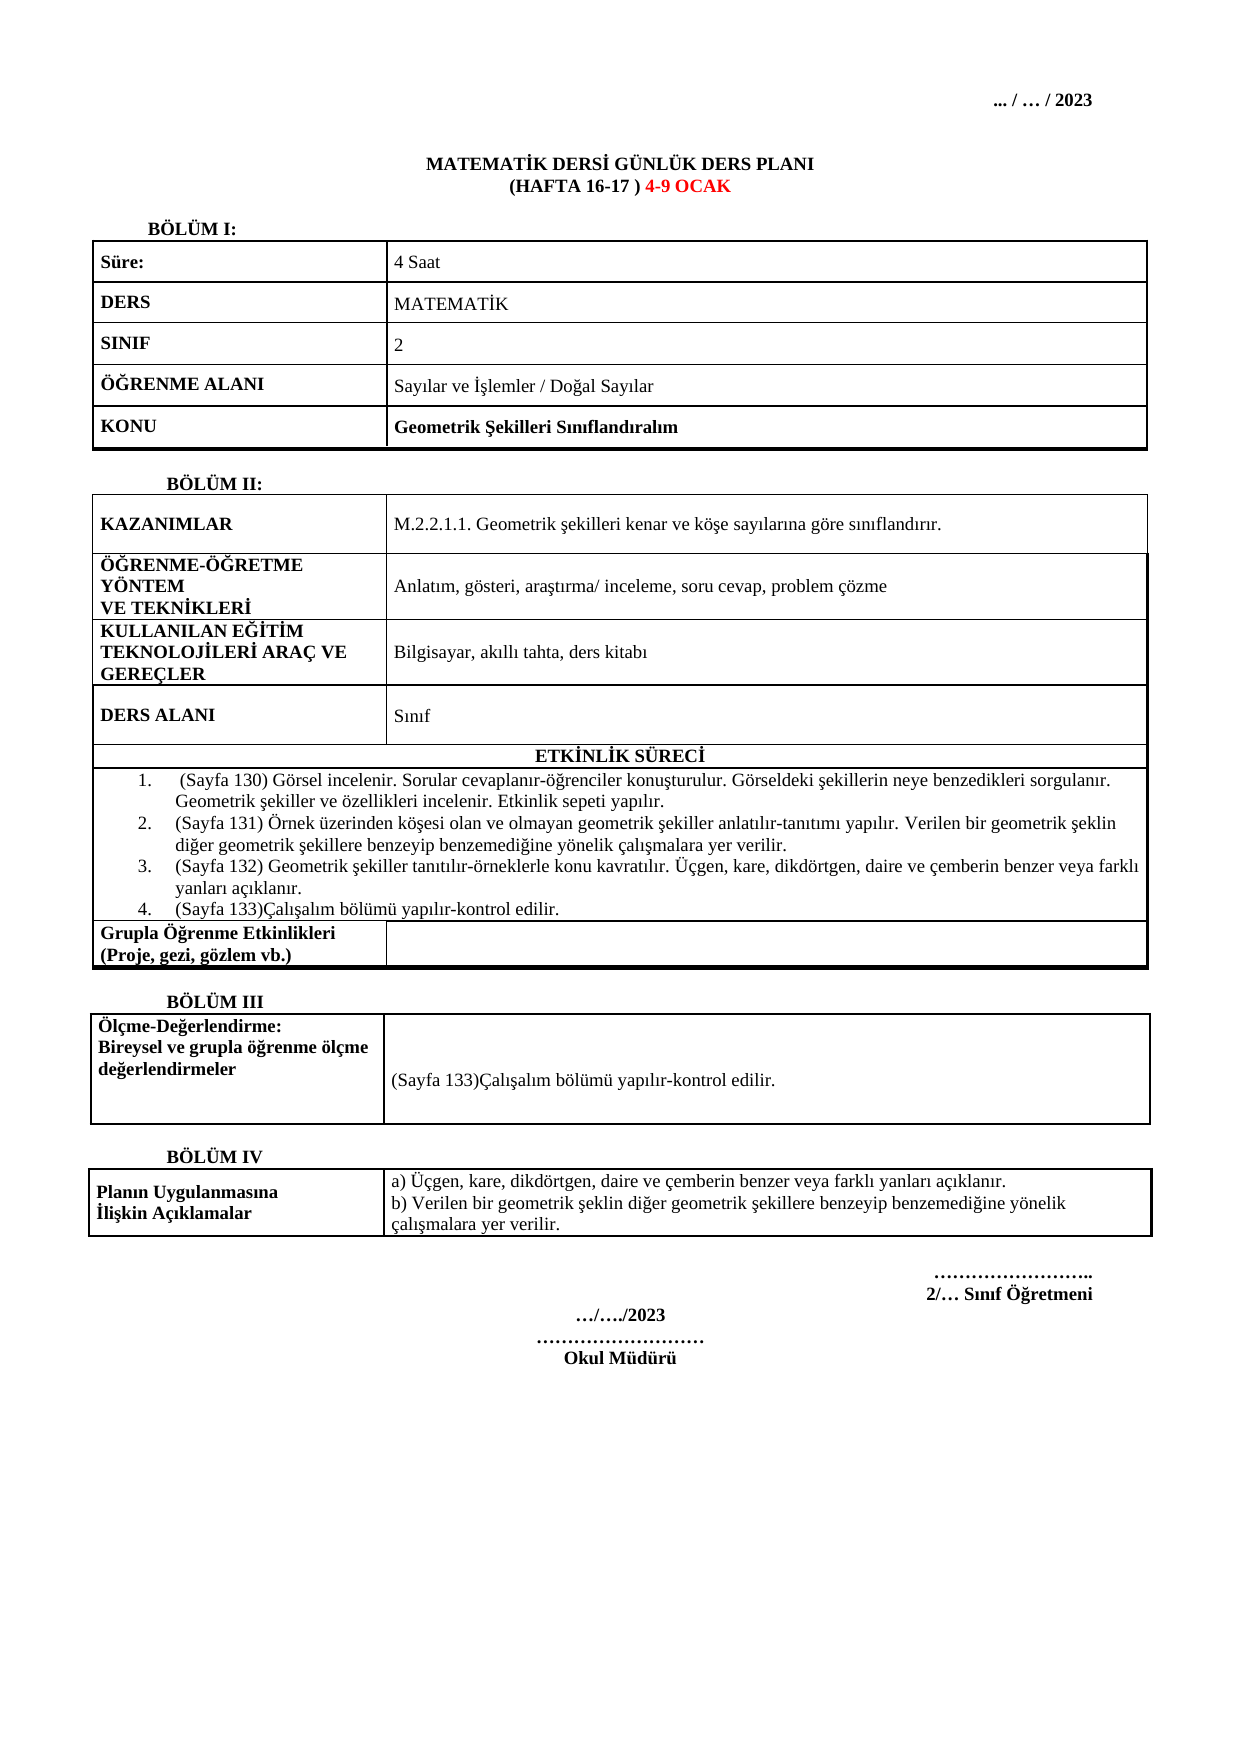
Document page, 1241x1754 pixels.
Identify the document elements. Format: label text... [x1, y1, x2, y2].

text (HAFTA 16-17 ) 4-9 OCAK [148, 175, 1092, 196]
subtitle BÖLÜM IV [148, 1146, 1092, 1168]
table_cell (Sayfa 130) Görsel incelenir. Sorular cevaplanır-öğrenciler konuşturulur. Görseldeki şekillerin neye benzedikleri sorgulanır. Geometrik şekiller ve özellikleri incelenir. Etkinlik sepeti yapılır. (Sayfa 131) Örnek üzerinden köşesi olan ve olmayan geometrik şekiller anlatılır-tanıtımı yapılır. Verilen bir geometrik şeklin diğer geometrik şekillere benzeyip benzemediğine yönelik çalışmalara yer verilir. (Sayfa 132) Geometrik şekiller tanıtılır-örneklerle konu kavratılır. Üçgen, kare, dikdörtgen, daire ve çemberin benzer veya farklı yanları açıklanır. (Sayfa 133)Çalışalım bölümü yapılır-kontrol edilir. [94, 769, 1146, 920]
table_cell Anlatım, gösteri, araştırma/ inceleme, soru cevap, problem çözme [387, 554, 1146, 618]
text …………………….. [148, 1261, 1092, 1282]
table_header Planın Uygulanmasına İlişkin Açıklamalar [90, 1170, 383, 1235]
table_cell Sayılar ve İşlemler / Doğal Sayılar [388, 365, 1146, 405]
table_cell ÖĞRENME ALANI [94, 365, 386, 405]
table_cell Geometrik Şekilleri Sınıflandıralım [388, 407, 1146, 446]
table_cell [387, 922, 1146, 965]
table_cell DERS ALANI [94, 686, 386, 744]
table_header (Sayfa 133)Çalışalım bölümü yapılır-kontrol edilir. [385, 1015, 1149, 1123]
table_cell ÖĞRENME-ÖĞRETME YÖNTEM VE TEKNİKLERİ [93, 554, 386, 618]
table_cell Bilgisayar, akıllı tahta, ders kitabı [387, 620, 1146, 684]
table_cell DERS [94, 283, 386, 322]
table_cell KONU [94, 407, 386, 446]
table_cell MATEMATİK [388, 283, 1146, 322]
table_header Süre: [94, 242, 386, 281]
table_header M.2.2.1.1. Geometrik şekilleri kenar ve köşe sayılarına göre sınıflandırır. [387, 495, 1147, 553]
text BÖLÜM II: [148, 473, 1092, 494]
table_header KAZANIMLAR [93, 495, 386, 553]
table_cell Sınıf [387, 686, 1146, 744]
text ... / … / 2023 [148, 89, 1092, 110]
text BÖLÜM I: [148, 218, 1092, 239]
table_cell Grupla Öğrenme Etkinlikleri (Proje, gezi, gözlem vb.) [94, 921, 386, 965]
table_cell SINIF [94, 323, 386, 364]
table_header Ölçme-Değerlendirme: Bireysel ve grupla öğrenme ölçme değerlendirmeler [92, 1015, 383, 1123]
table_header a) Üçgen, kare, dikdörtgen, daire ve çemberin benzer veya farklı yanları açıklanır. b) Verilen bir geometrik şeklin diğer geometrik şekillere benzeyip benzemediğine yönelik çalışmalara yer verilir. [385, 1170, 1150, 1235]
table_cell KULLANILAN EĞİTİM TEKNOLOJİLERİ ARAÇ VE GEREÇLER [93, 620, 386, 684]
text ……………………… [148, 1326, 1092, 1347]
text …/…./2023 [148, 1304, 1092, 1326]
table_cell 2 [388, 323, 1146, 364]
table_cell ETKİNLİK SÜRECİ [94, 745, 1146, 767]
text Okul Müdürü [148, 1347, 1092, 1369]
text 2/… Sınıf Öğretmeni [148, 1282, 1092, 1304]
table_header 4 Saat [388, 242, 1146, 281]
subtitle BÖLÜM III [148, 991, 1092, 1013]
text MATEMATİK DERSİ GÜNLÜK DERS PLANI [148, 153, 1092, 175]
